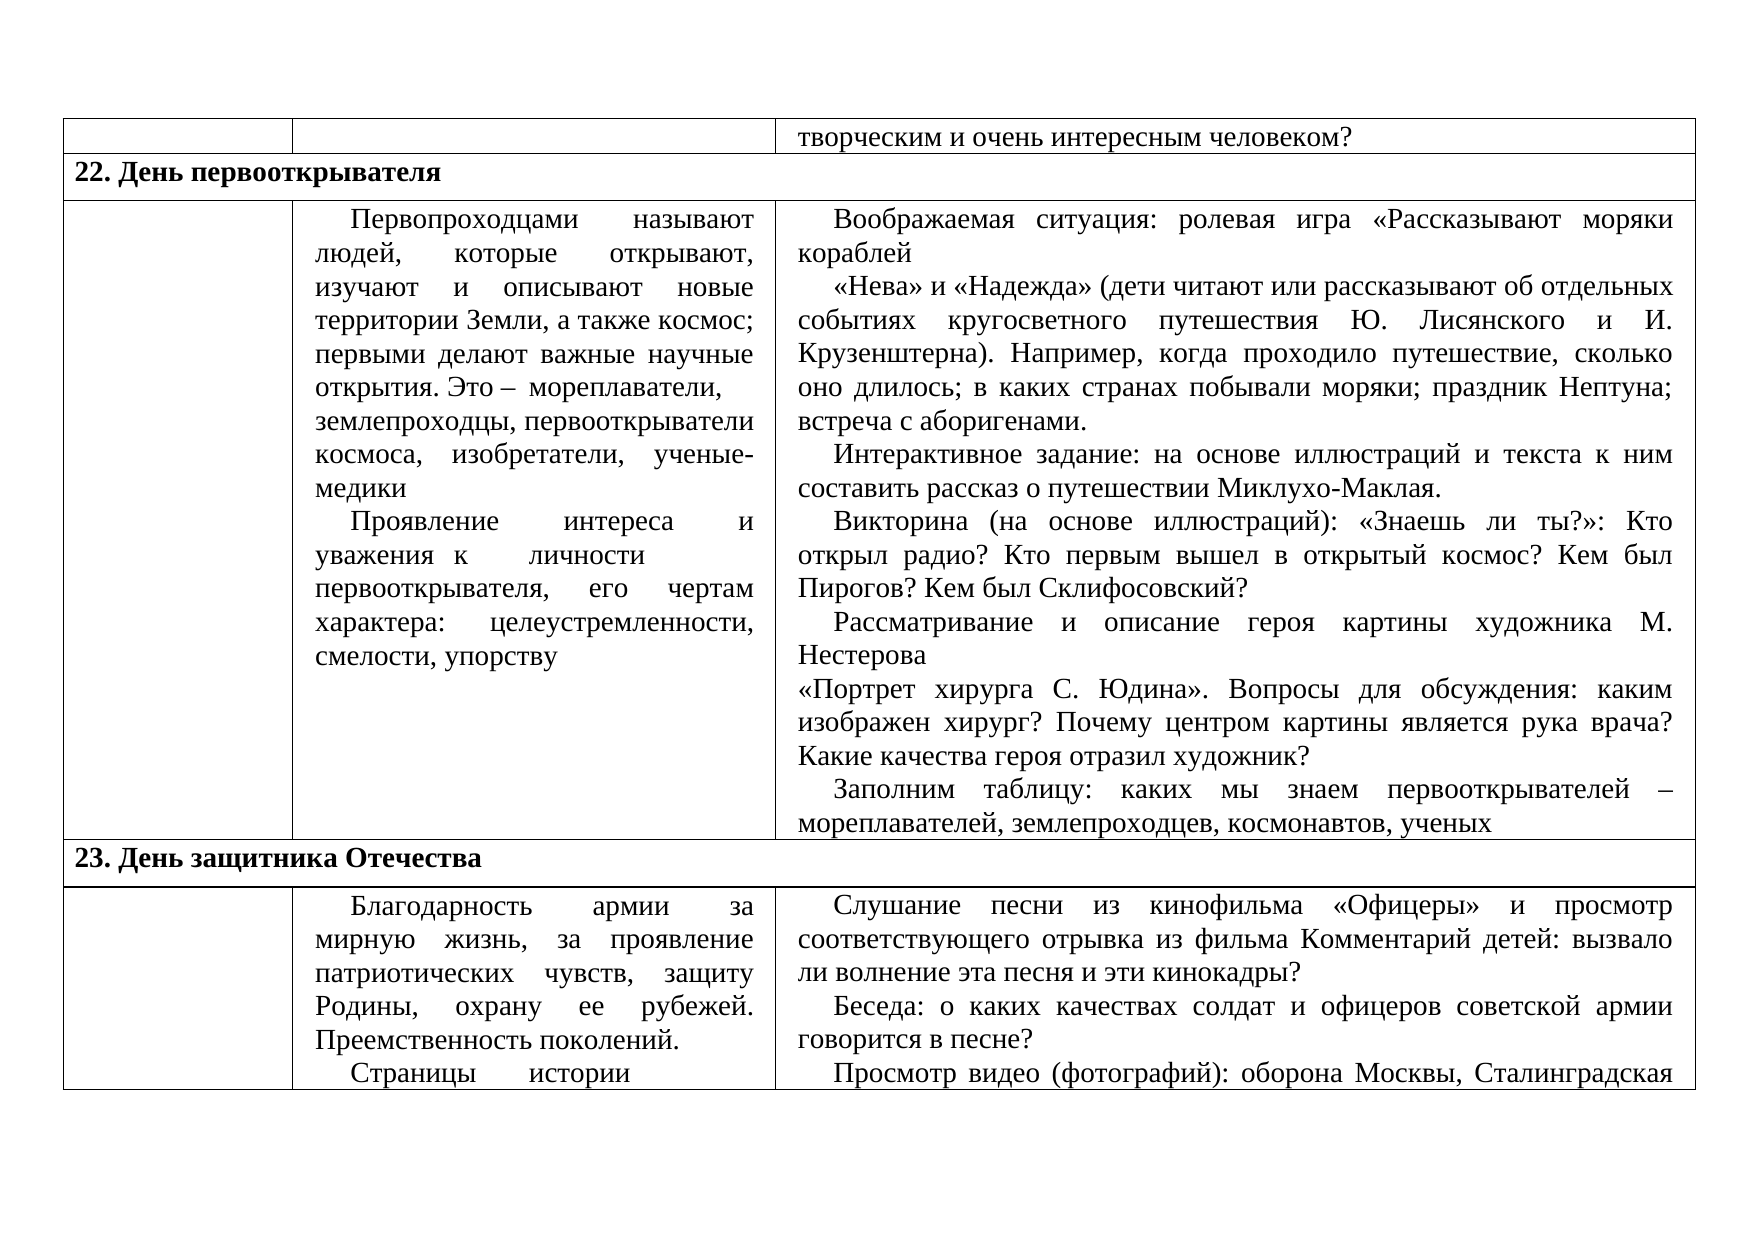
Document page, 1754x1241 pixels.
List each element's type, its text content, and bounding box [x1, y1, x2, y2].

table_cell [64, 201, 292, 839]
table_cell [64, 888, 292, 1089]
table_cell Первопроходцами называют людей, которые открывают, изучают и описывают новые территории Земли, а также космос; первыми делают важные научные открытия. Это – мореплаватели, землепроходцы, первооткрыватели космоса, изобретатели, ученые-медики Проявление интереса и уважения к личности первооткрывателя, его чертам характера: целеустремленности, смелости, упорству [293, 201, 775, 839]
table_cell 23. День защитника Отечества [64, 840, 1695, 886]
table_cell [293, 119, 775, 153]
table_cell 22. День первооткрывателя [64, 154, 1695, 200]
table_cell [776, 119, 1695, 153]
table_cell Воображаемая ситуация: ролевая игра «Рассказывают моряки кораблей «Нева» и «Надежда» (дети читают или рассказывают об отдельных событиях кругосветного путешествия Ю. Лисянского и И. Крузенштерна). Например, когда проходило путешествие, сколько оно длилось; в каких странах побывали моряки; праздник Нептуна; встреча с аборигенами. Интерактивное задание: на основе иллюстраций и текста к ним составить рассказ о путешествии Миклухо-Маклая. Викторина (на основе иллюстраций): «Знаешь ли ты?»: Кто открыл радио? Кто первым вышел в открытый космос? Кем был Пирогов? Кем был Склифосовский? Рассматривание и описание героя картины художника М. Нестерова «Портрет хирурга С. Юдина». Вопросы для обсуждения: каким изображен хирург? Почему центром картины является рука врача? Какие качества героя отразил художник? Заполним таблицу: каких мы знаем первооткрывателей – мореплавателей, землепроходцев, космонавтов, ученых [776, 201, 1695, 839]
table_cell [776, 888, 1695, 1089]
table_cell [293, 888, 775, 1089]
table_cell [64, 119, 292, 153]
